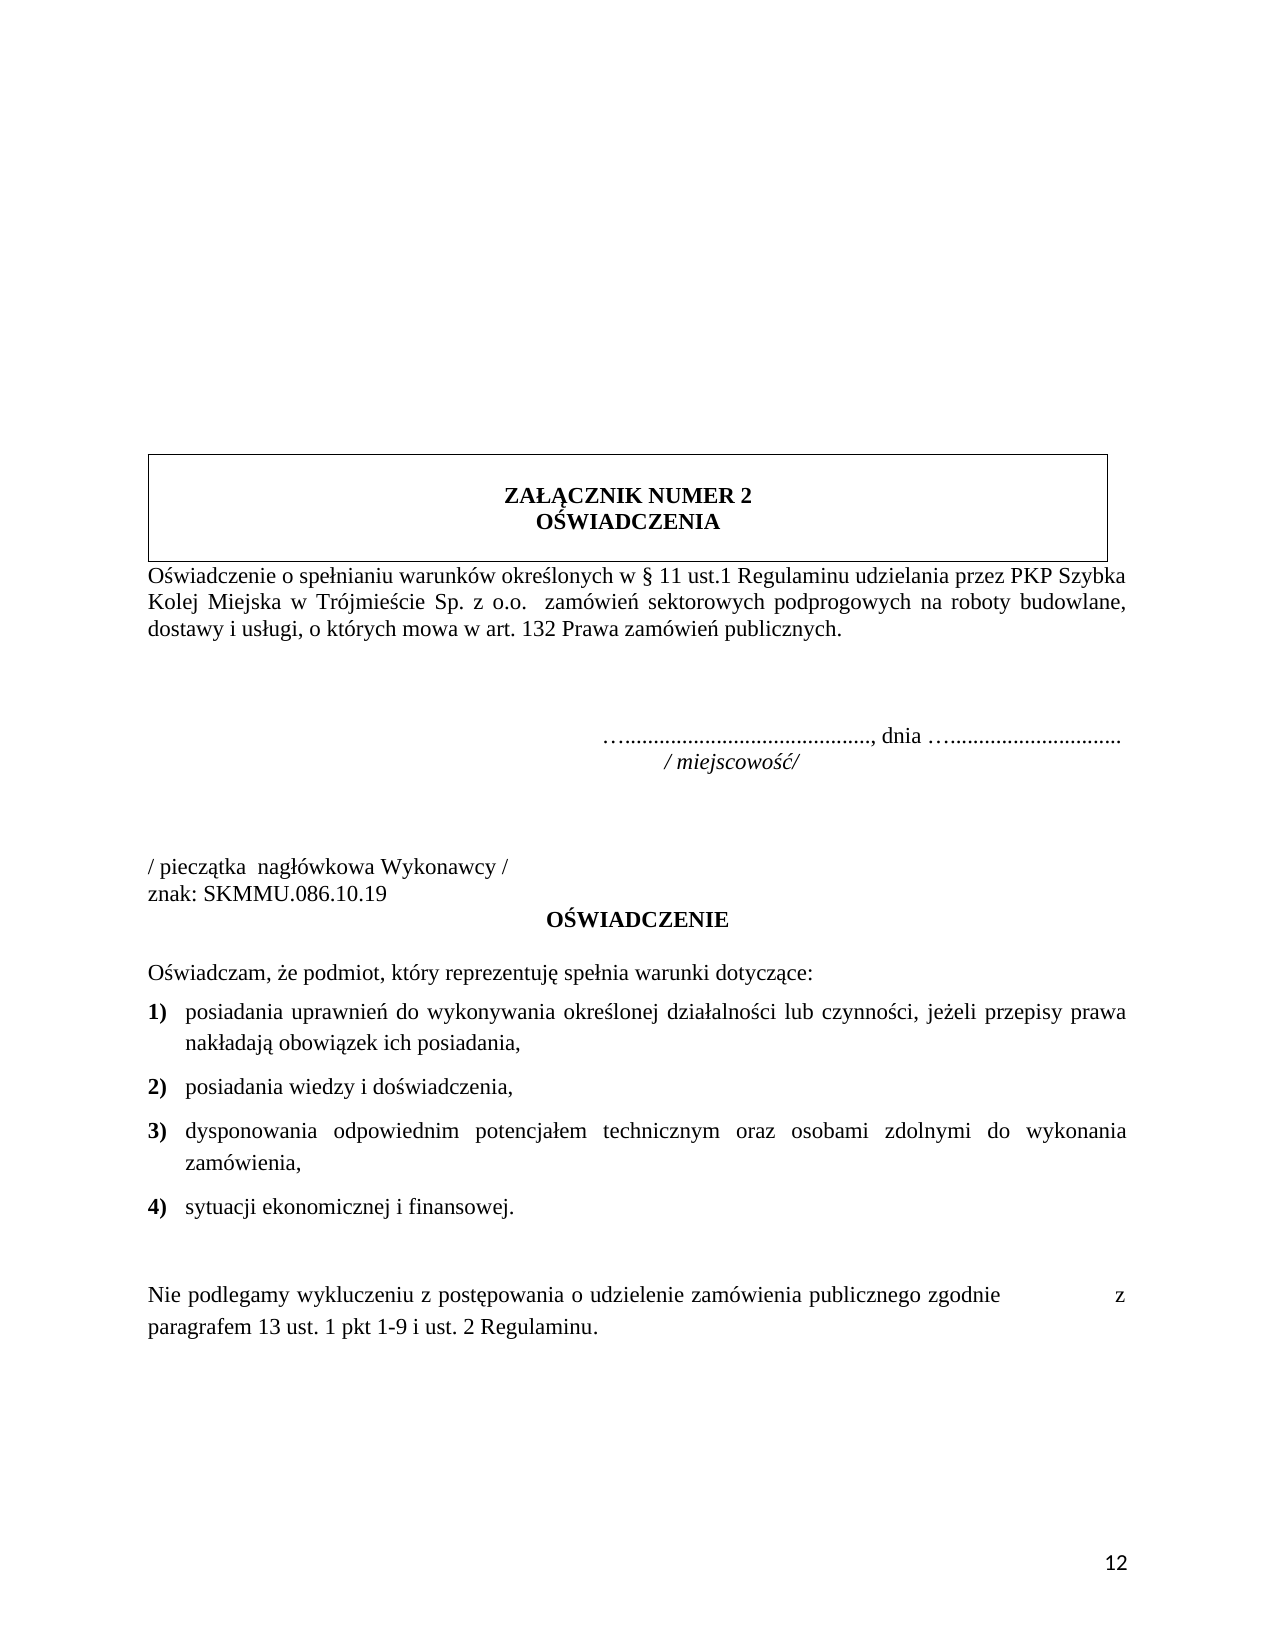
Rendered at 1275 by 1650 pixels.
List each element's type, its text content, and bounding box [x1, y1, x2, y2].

table_header ZAŁĄCZNIK NUMER 2 OŚWIADCZENIA [149, 455, 1107, 561]
text Oświadczam, że podmiot, który reprezentuję spełnia warunki dotyczące: [148, 959, 1127, 985]
list posiadania wiedzy i doświadczenia, [148, 1073, 1127, 1100]
text / pieczątka nagłówkowa Wykonawcy / [148, 853, 1127, 880]
list posiadania uprawnień do wykonywania określonej działalności lub czynności, jeżeli przepisy prawa nakładają obowiązek ich posiadania, [148, 998, 1127, 1056]
text Nie podlegamy wykluczeniu z postępowania o udzielenie zamówienia publicznego zgodnie z paragrafem 13 ust. 1 pkt 1-9 i ust. 2 Regulaminu. [148, 1281, 1127, 1339]
text znak: SKMMU.086.10.19 [148, 880, 1127, 906]
text / miejscowość/ [148, 748, 1127, 774]
list sytuacji ekonomicznej i finansowej. [148, 1193, 1127, 1219]
list dysponowania odpowiednim potencjałem technicznym oraz osobami zdolnymi do wykonania zamówienia, [148, 1117, 1127, 1175]
text OŚWIADCZENIE [148, 906, 1127, 932]
text …..........................................., dnia ….............................. [148, 722, 1127, 748]
text Oświadczenie o spełnianiu warunków określonych w § 11 ust.1 Regulaminu udzielania przez PKP Szybka Kolej Miejska w Trójmieście Sp. z o.o. zamówień sektorowych podprogowych na roboty budowlane, dostawy i usługi, o których mowa w art. 132 Prawa zamówień publicznych. [148, 562, 1127, 641]
